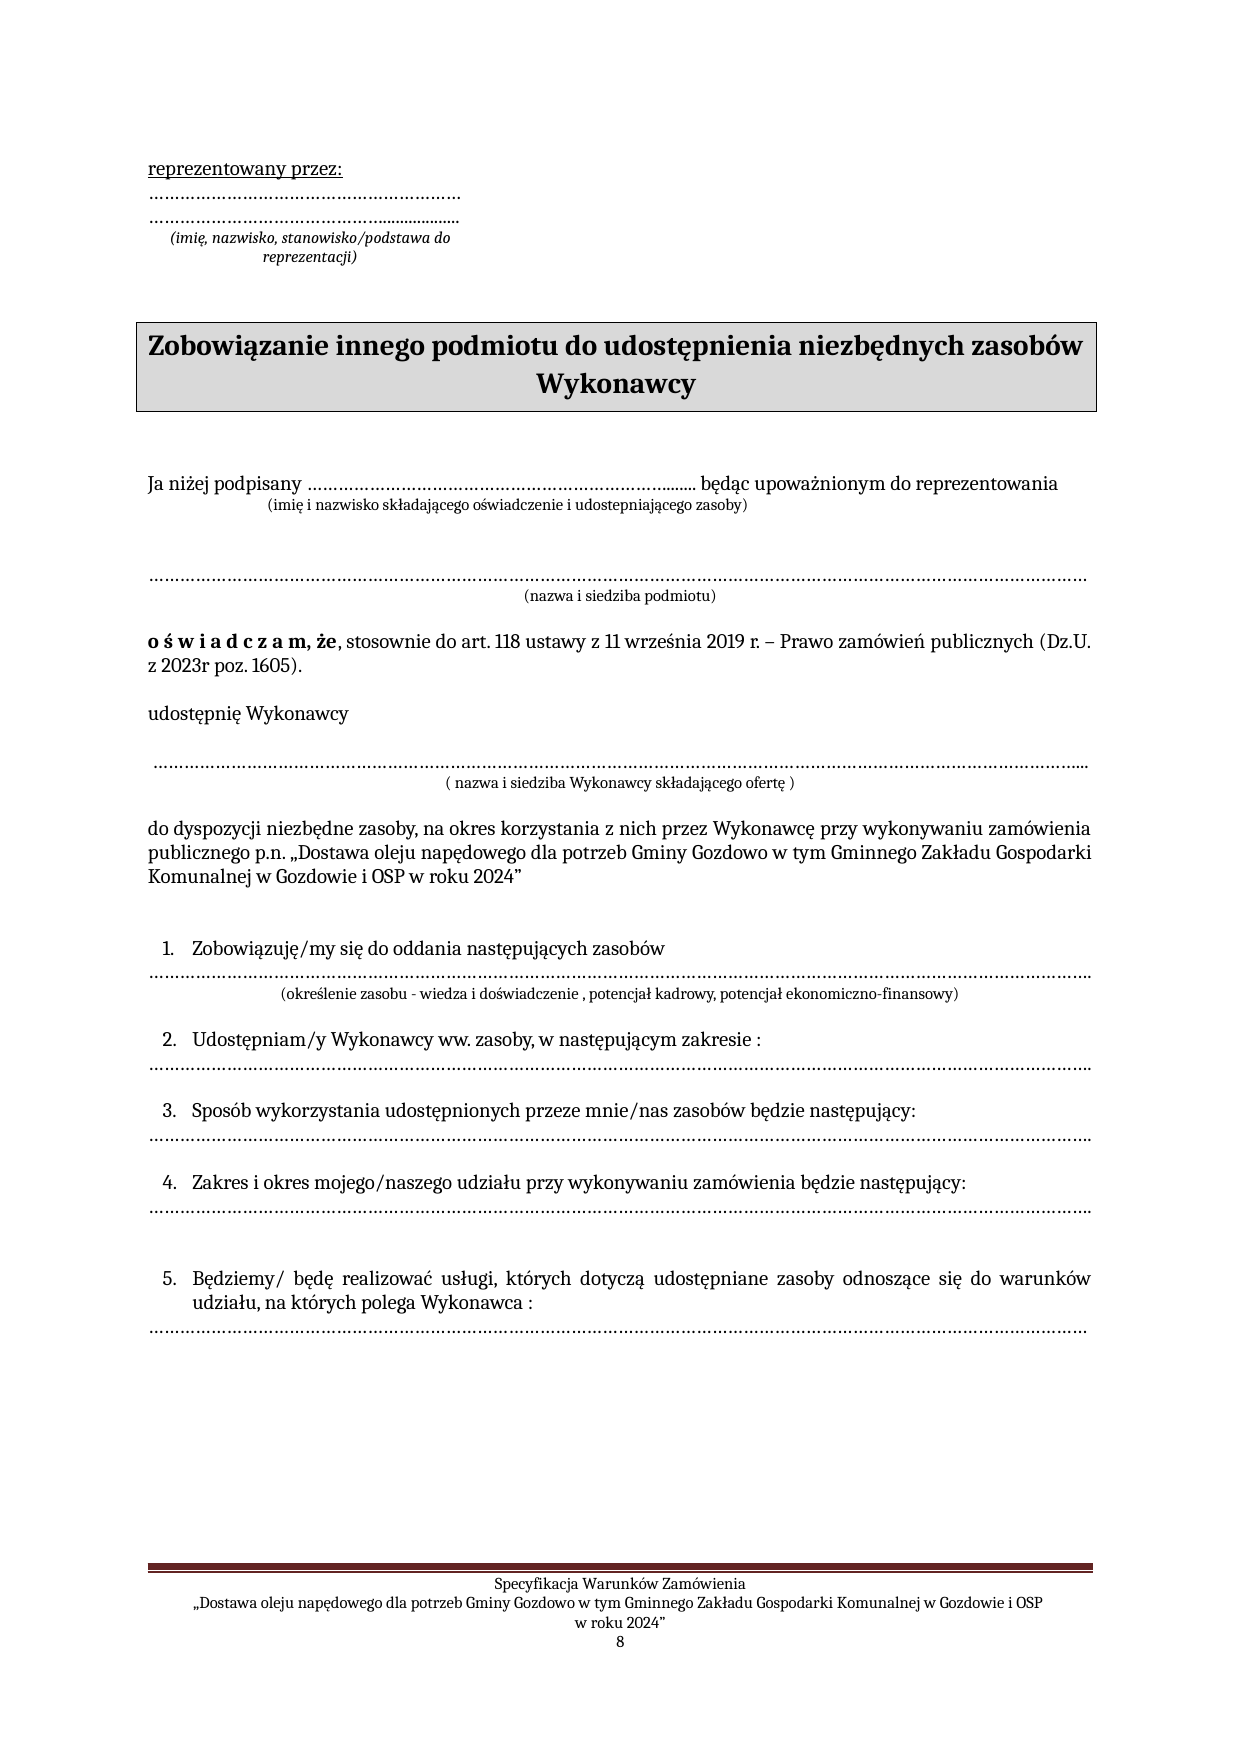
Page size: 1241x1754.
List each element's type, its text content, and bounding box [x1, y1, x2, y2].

text ………………………………………………………………………………………………………………………………………………………………. [148, 1195, 1093, 1219]
text (imię i nazwisko składającego oświadczenie i udostepniającego zasoby) [148, 495, 1093, 514]
text Ja niżej podpisany ……………………………………………………………....... będąc upoważnionym do reprezentowania [148, 471, 1093, 495]
text o ś w i a d c z a m, że, stosownie do art. 118 ustawy z 11 września 2019 r. – Prawo zamówień publicznych (Dz.U. z 2023r poz. 1605). [148, 629, 1093, 677]
list Będziemy/ będę realizować usługi, których dotyczą udostępniane zasoby odnoszące się do warunków udziału, na których polega Wykonawca : [162, 1267, 1093, 1315]
text (nazwa i siedziba podmiotu) [148, 586, 1093, 606]
text ……………………………………………………………………………………………………………………………………………………………… [148, 1315, 1093, 1339]
list Zakres i okres mojego/naszego udziału przy wykonywaniu zamówienia będzie następujący: [162, 1171, 1093, 1195]
table_header Zobowiązanie innego podmiotu do udostępnienia niezbędnych zasobów Wykonawcy [137, 323, 1096, 411]
list Udostępniam/y Wykonawcy ww. zasoby, w następującym zakresie : [162, 1027, 1093, 1051]
list Zobowiązuję/my się do oddania następujących zasobów [162, 936, 1093, 960]
text reprezentowany przez: [148, 157, 1093, 181]
text (imię, nazwisko, stanowisko/podstawa do reprezentacji) [148, 229, 472, 267]
text udostępnię Wykonawcy [148, 701, 1093, 725]
text …………………………………………………………………………………………….................. [148, 181, 472, 229]
text ……………………………………………………………………………………………………………………………………………………………… [148, 562, 1093, 586]
text ………………………………………………………………………………………………………………………………………………………………. [148, 1123, 1093, 1147]
list Sposób wykorzystania udostępnionych przeze mnie/nas zasobów będzie następujący: [162, 1099, 1093, 1123]
text ………………………………………………………………………………………………………………………………………………………………. [148, 960, 1093, 984]
text (określenie zasobu - wiedza i doświadczenie , potencjał kadrowy, potencjał ekonomiczno-finansowy) [148, 984, 1093, 1003]
text do dyspozycji niezbędne zasoby, na okres korzystania z nich przez Wykonawcę przy wykonywaniu zamówienia publicznego p.n. „Dostawa oleju napędowego dla potrzeb Gminy Gozdowo w tym Gminnego Zakładu Gospodarki Komunalnej w Gozdowie i OSP w roku 2024” [148, 816, 1093, 888]
text ………………………………………………………………………………………………………………………………………………………………. [148, 1051, 1093, 1075]
text ……………………………………………………………………………………………………………………………………………………………... ( nazwa i siedziba Wykonawcy składającego ofertę ) [148, 749, 1093, 792]
